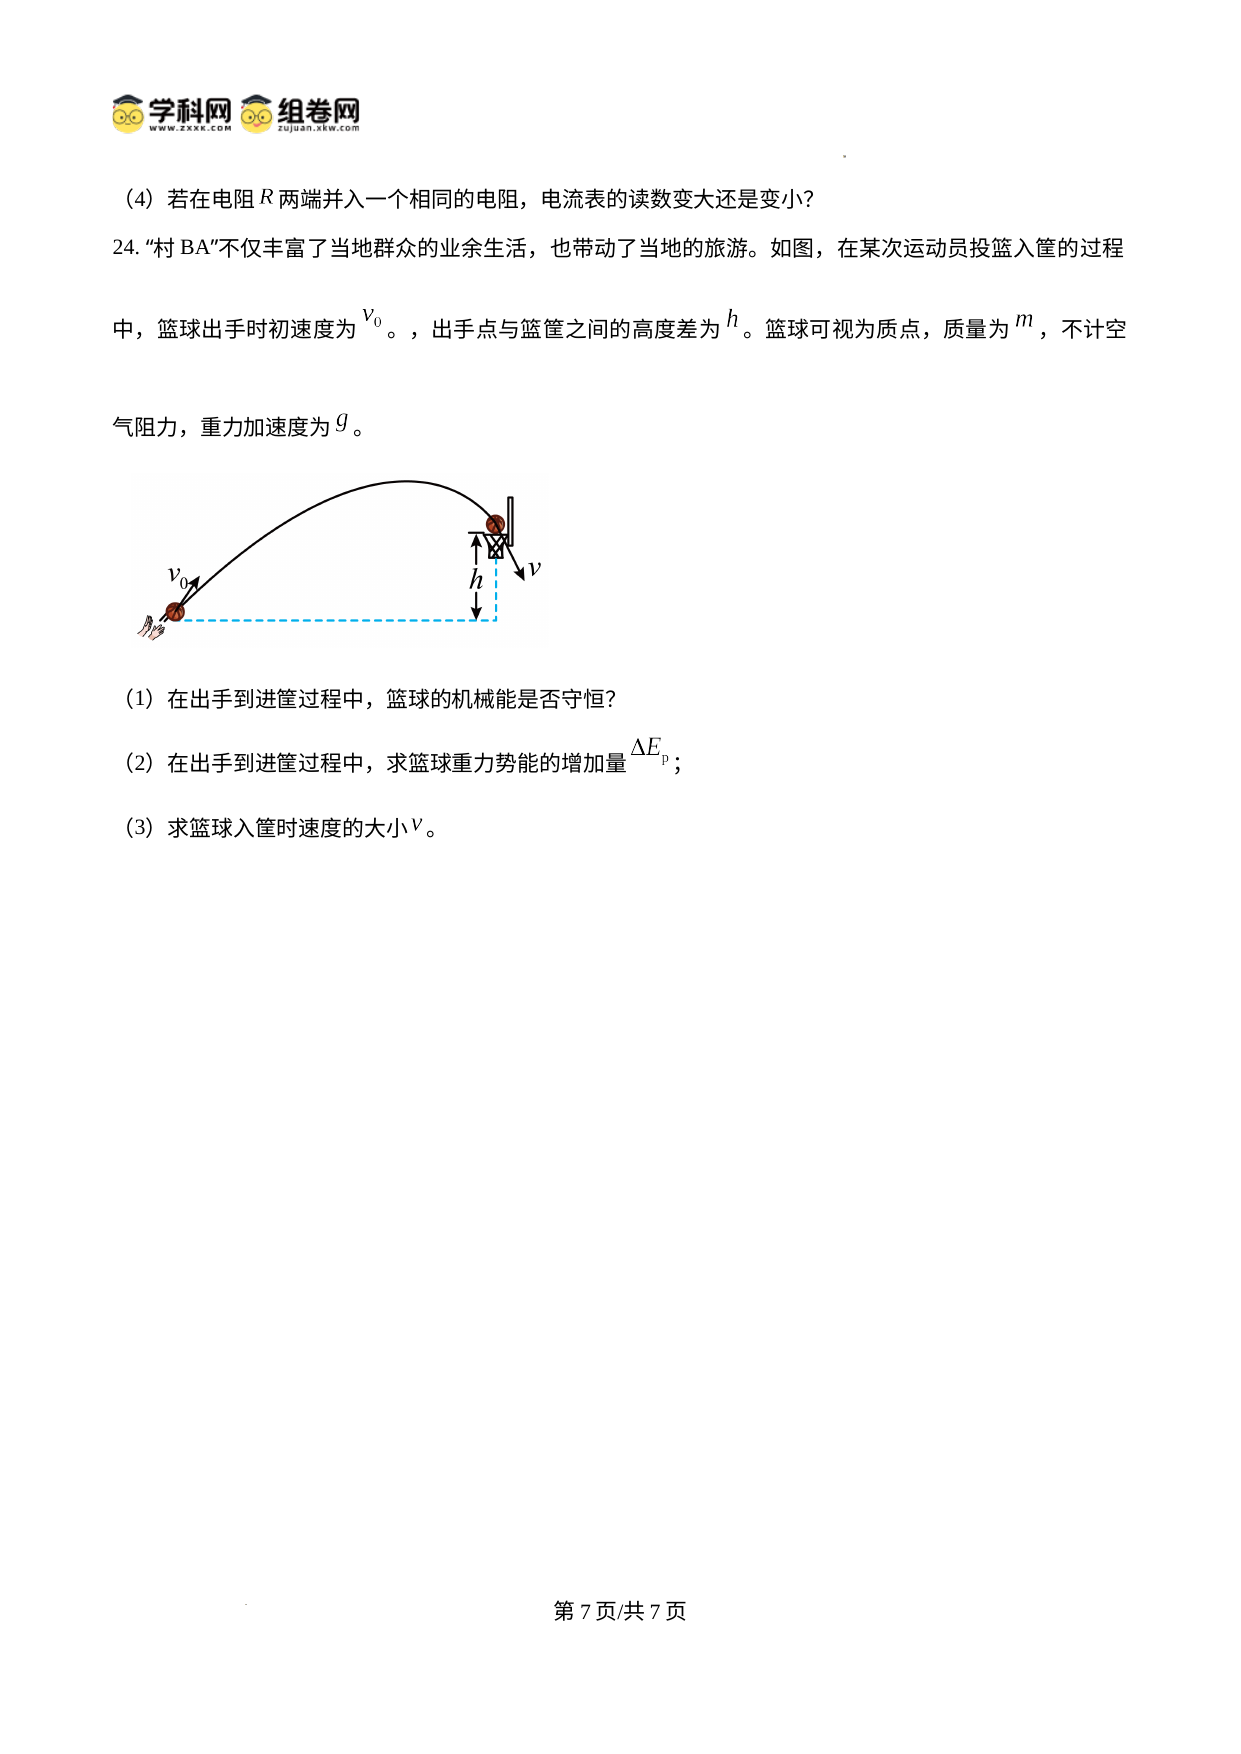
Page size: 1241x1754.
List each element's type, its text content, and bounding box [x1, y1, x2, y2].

text 24. “村BA”不仅丰富了当地群众的业余生活，也带动了当地的旅游。如图，在某次运动员投篮入筐的过程中，篮球出手时初速度为。，出手点与篮筐之间的高度差为。篮球可视为质点，质量为，不计空气阻力，重力加速度为。 [112, 230, 1128, 458]
text （2）在出手到进筐过程中，求篮球重力势能的增加量； [112, 730, 1128, 795]
picture [240, 90, 360, 138]
text （3）求篮球入筐时速度的大小。 [112, 811, 1128, 843]
picture [131, 473, 549, 648]
picture [112, 90, 231, 138]
text （4）若在电阻两端并入一个相同的电阻，电流表的读数变大还是变小？ [112, 182, 1128, 214]
text （1）在出手到进筐过程中，篮球的机械能是否守恒？ [112, 681, 1128, 714]
